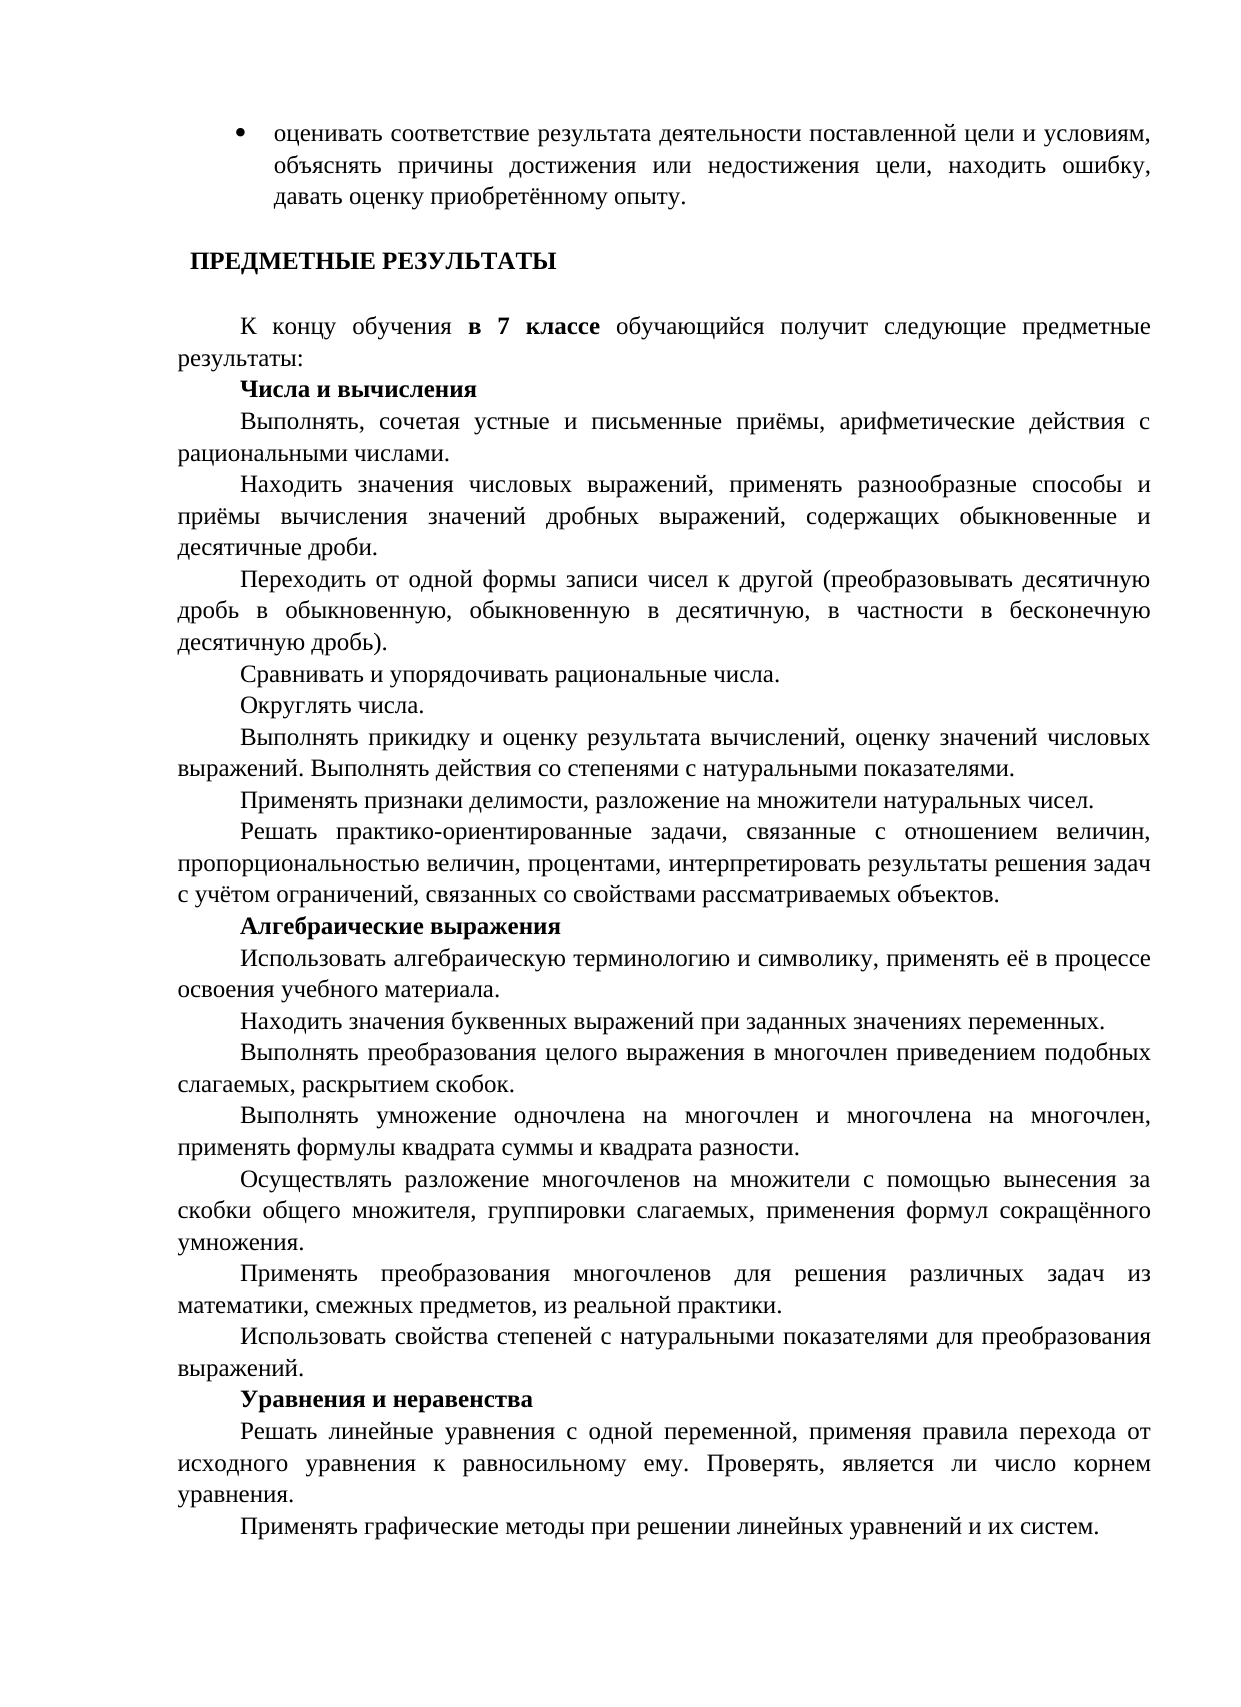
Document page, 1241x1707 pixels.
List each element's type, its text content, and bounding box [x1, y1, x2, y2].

text Алгебраические выражения [177, 911, 1152, 940]
text ПРЕДМЕТНЫЕ РЕЗУЛЬТАТЫ [190, 246, 1152, 275]
text Осуществлять разложение многочленов на множители с помощью вынесения за скобки общего множителя, группировки слагаемых, применения формул сокращённого умножения. [177, 1164, 1152, 1256]
text Переходить от одной формы записи чисел к другой (преобразовывать десятичную дробь в обыкновенную, обыкновенную в десятичную, в частности в бесконечную десятичную дробь). [177, 564, 1152, 656]
text Решать практико-ориентированные задачи, связанные с отношением величин, пропорциональностью величин, процентами, интерпретировать результаты решения задач с учётом ограничений, связанных со свойствами рассматриваемых объектов. [177, 816, 1152, 908]
text Уравнения и неравенства [177, 1384, 1152, 1413]
text Числа и вычисления [177, 374, 1152, 403]
text Решать линейные уравнения с одной переменной, применяя правила перехода от исходного уравнения к равносильному ему. Проверять, является ли число корнем уравнения. [177, 1416, 1152, 1508]
list оценивать соответствие результата деятельности поставленной цели и условиям, объяснять причины достижения или недостижения цели, находить ошибку, давать оценку приобретённому опыту. [236, 118, 1152, 210]
text Находить значения числовых выражений, применять разнообразные способы и приёмы вычисления значений дробных выражений, содержащих обыкновенные и десятичные дроби. [177, 469, 1152, 561]
text К концу обучения в 7 классе обучающийся получит следующие предметные результаты: [177, 311, 1152, 372]
text Применять преобразования многочленов для решения различных задач из математики, смежных предметов, из реальной практики. [177, 1258, 1152, 1319]
text Применять признаки делимости, разложение на множители натуральных чисел. [177, 785, 1152, 814]
text Выполнять преобразования целого выражения в многочлен приведением подобных слагаемых, раскрытием скобок. [177, 1037, 1152, 1098]
text Выполнять умножение одночлена на многочлен и многочлена на многочлен, применять формулы квадрата суммы и квадрата разности. [177, 1101, 1152, 1161]
text Находить значения буквенных выражений при заданных значениях переменных. [177, 1006, 1152, 1034]
text Сравнивать и упорядочивать рациональные числа. [177, 659, 1152, 687]
text Выполнять, сочетая устные и письменные приёмы, арифметические действия с рациональными числами. [177, 406, 1152, 466]
text Выполнять прикидку и оценку результата вычислений, оценку значений числовых выражений. Выполнять действия со степенями с натуральными показателями. [177, 722, 1152, 782]
text Применять графические методы при решении линейных уравнений и их систем. [177, 1511, 1152, 1539]
text Использовать алгебраическую терминологию и символику, применять её в процессе освоения учебного материала. [177, 943, 1152, 1003]
text Использовать свойства степеней с натуральными показателями для преобразования выражений. [177, 1321, 1152, 1382]
text Округлять числа. [177, 690, 1152, 719]
